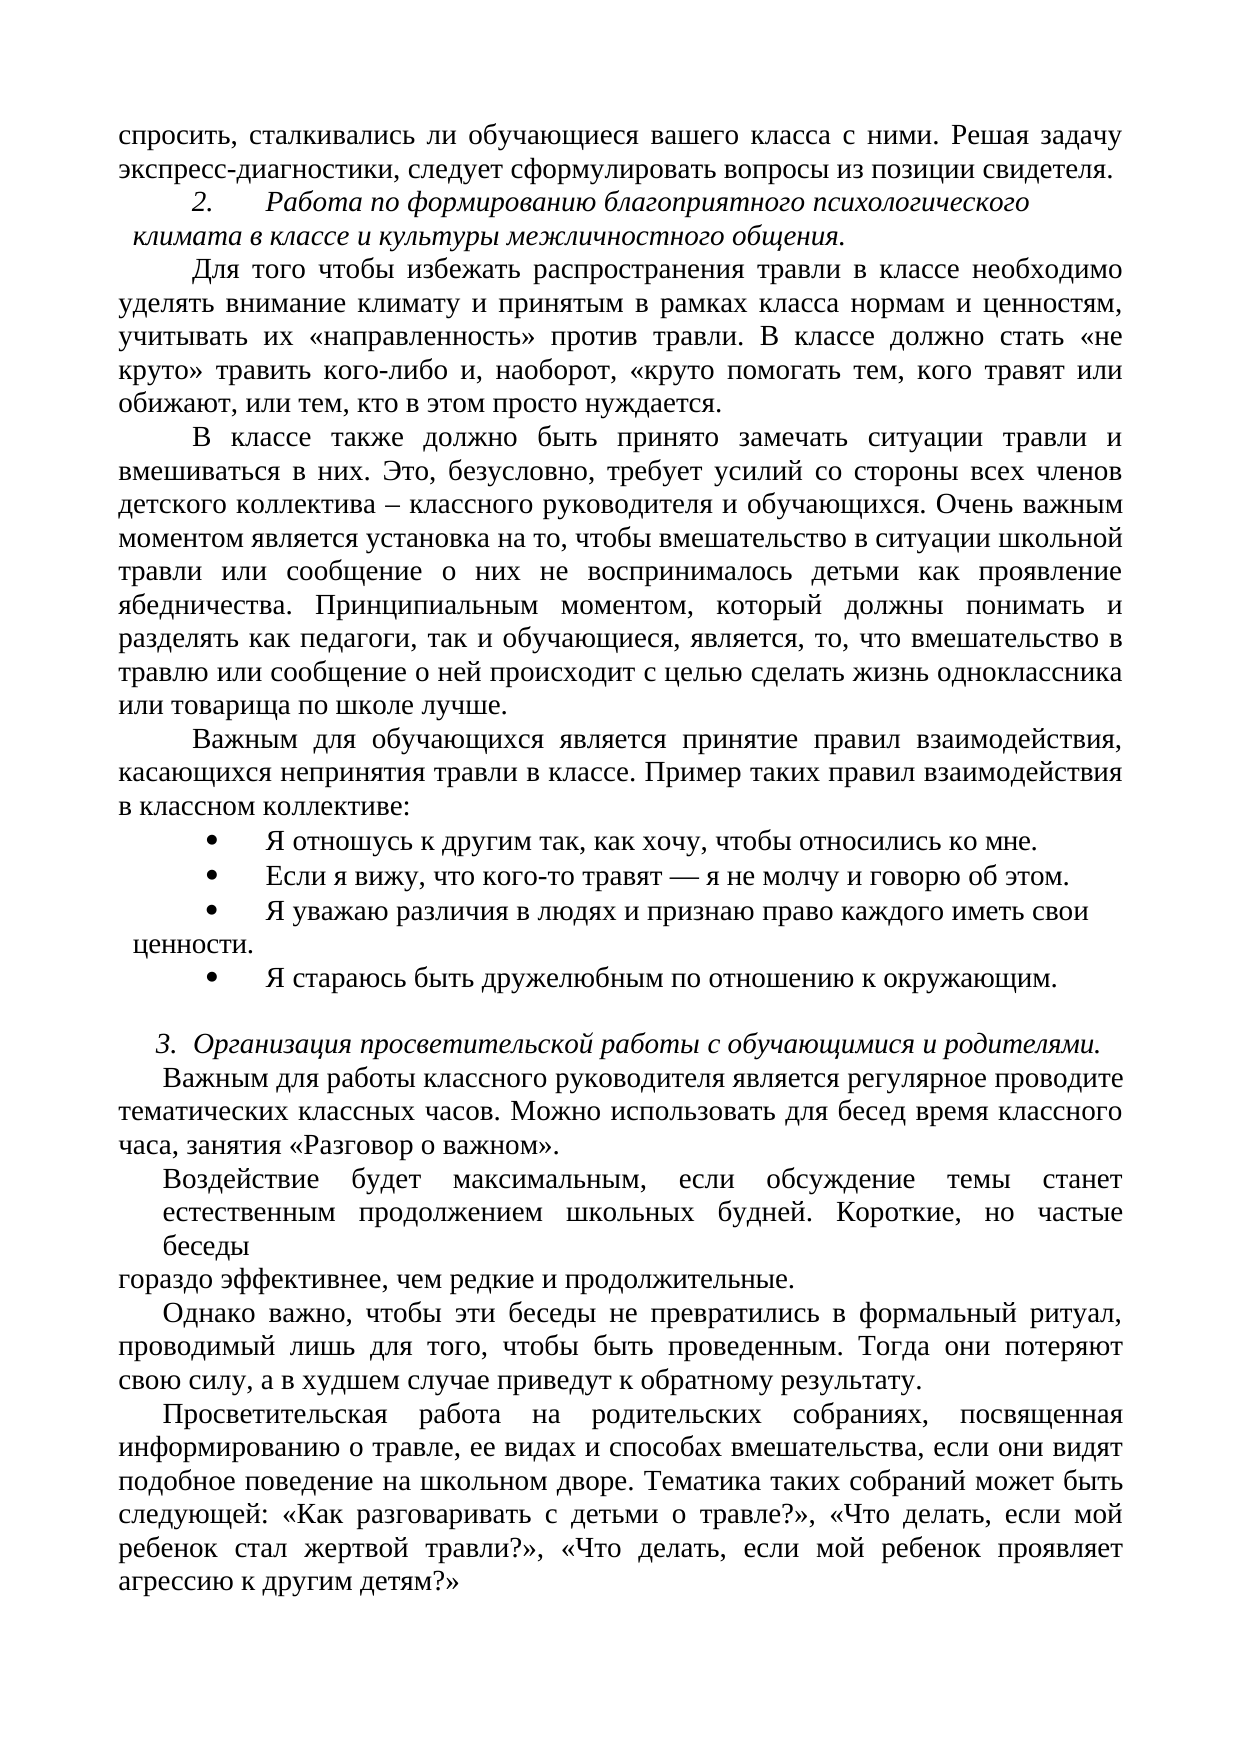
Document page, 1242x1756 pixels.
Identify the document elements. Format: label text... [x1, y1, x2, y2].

list Я стараюсь быть дружелюбным по отношению к окружающим. [207, 960, 1135, 994]
text Просветительская работа на родительских собраниях, посвященная информированию о травле, ее видах и способах вмешательства, если они видят подобное поведение на школьном дворе. Тематика таких собраний может быть следующей: «Как разговаривать с детьми о травле?», «Что делать, если мой ребенок стал жертвой травли?», «Что делать, если мой ребенок проявляет агрессию к другим детям?» [118, 1396, 1124, 1597]
list Работа по формированию благоприятного психологического климата в классе и культуры межличностного общения. [133, 184, 1030, 251]
text Для того чтобы избежать распространения травли в классе необходимо уделять внимание климату и принятым в рамках класса нормам и ценностям, учитывать их «направленность» против травли. В классе должно стать «не круто» травить кого-либо и, наоборот, «круто помогать тем, кого травят или обижают, или тем, кто в этом просто нуждается. [118, 251, 1123, 419]
list Я отношусь к другим так, как хочу, чтобы относились ко мне. [207, 822, 1135, 857]
text Важным для обучающихся является принятие правил взаимодействия, касающихся непринятия травли в классе. Пример таких правил взаимодействия в классном коллективе: [118, 721, 1123, 822]
text спросить, сталкивались ли обучающиеся вашего класса с ними. Решая задачу экспресс-диагностики, следует сформулировать вопросы из позиции свидетеля. [118, 117, 1123, 184]
text Воздействие будет максимальным, если обсуждение темы станет естественным продолжением школьных будней. Короткие, но частые беседы [162, 1161, 1123, 1261]
text Важным для работы классного руководителя является регулярное проводите тематических классных часов. Можно использовать для бесед время классного часа, занятия «Разговор о важном». [118, 1060, 1123, 1161]
text В классе также должно быть принято замечать ситуации травли и вмешиваться в них. Это, безусловно, требует усилий со стороны всех членов детского коллектива – классного руководителя и обучающихся. Очень важным моментом является установка на то, чтобы вмешательство в ситуации школьной травли или сообщение о них не воспринималось детьми как проявление ябедничества. Принципиальным моментом, который должны понимать и разделять как педагоги, так и обучающиеся, является, то, что вмешательство в травлю или сообщение о ней происходит с целью сделать жизнь одноклассника или товарища по школе лучше. [118, 419, 1124, 721]
list Я уважаю различия в людях и признаю право каждого иметь свои ценности. [133, 893, 1089, 960]
list Если я вижу, что кого-то травят — я не молчу и говорю об этом. [207, 857, 1135, 893]
text Однако важно, чтобы эти беседы не превратились в формальный ритуал, проводимый лишь для того, чтобы быть проведенным. Тогда они потеряют свою силу, а в худшем случае приведут к обратному результату. [118, 1295, 1123, 1396]
list Организация просветительской работы с обучающимися и родителями. [156, 1026, 1135, 1060]
text гораздо эффективнее, чем редкие и продолжительные. [118, 1261, 1135, 1295]
